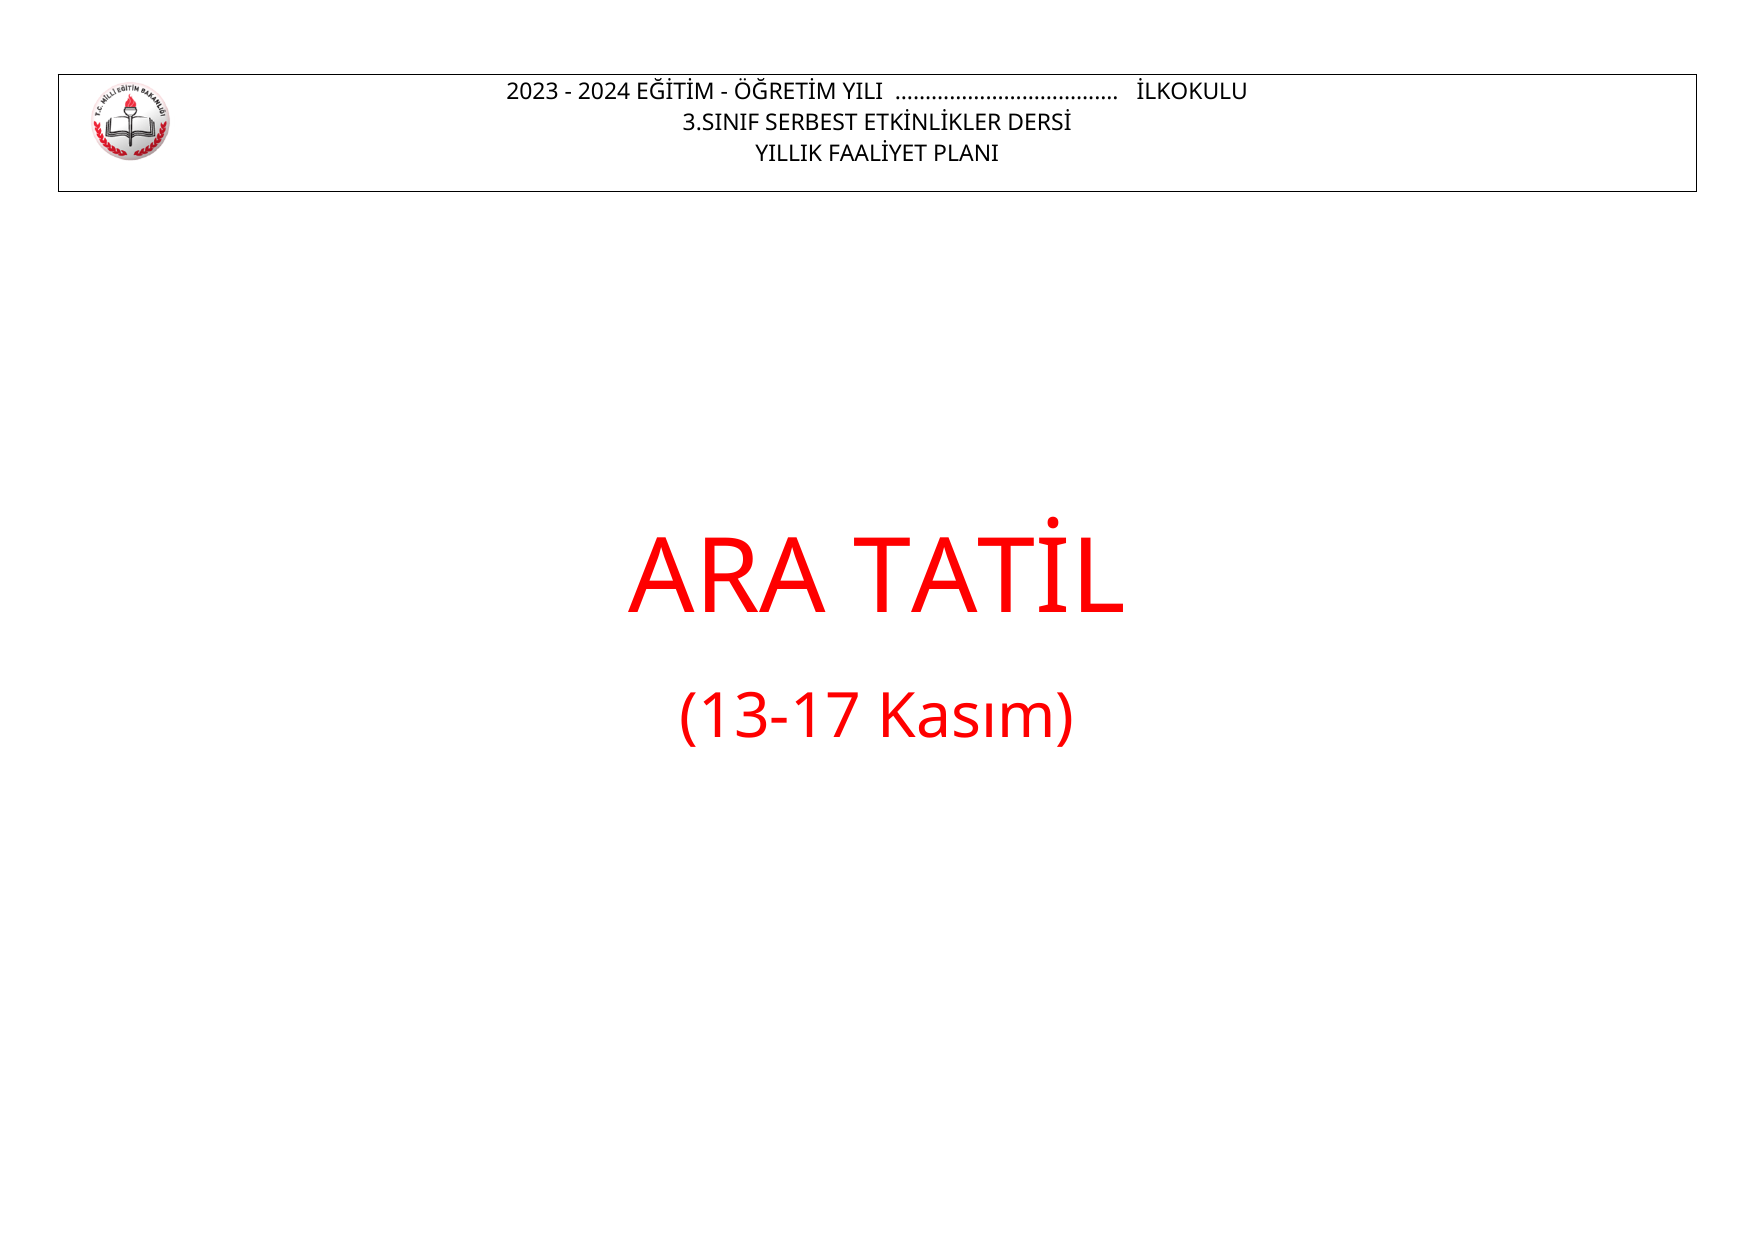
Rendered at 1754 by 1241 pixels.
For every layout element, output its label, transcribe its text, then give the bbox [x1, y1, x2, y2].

text (13-17 Kasım) [59, 671, 1695, 756]
text ARA TATİL [59, 501, 1695, 643]
picture [85, 77, 175, 167]
